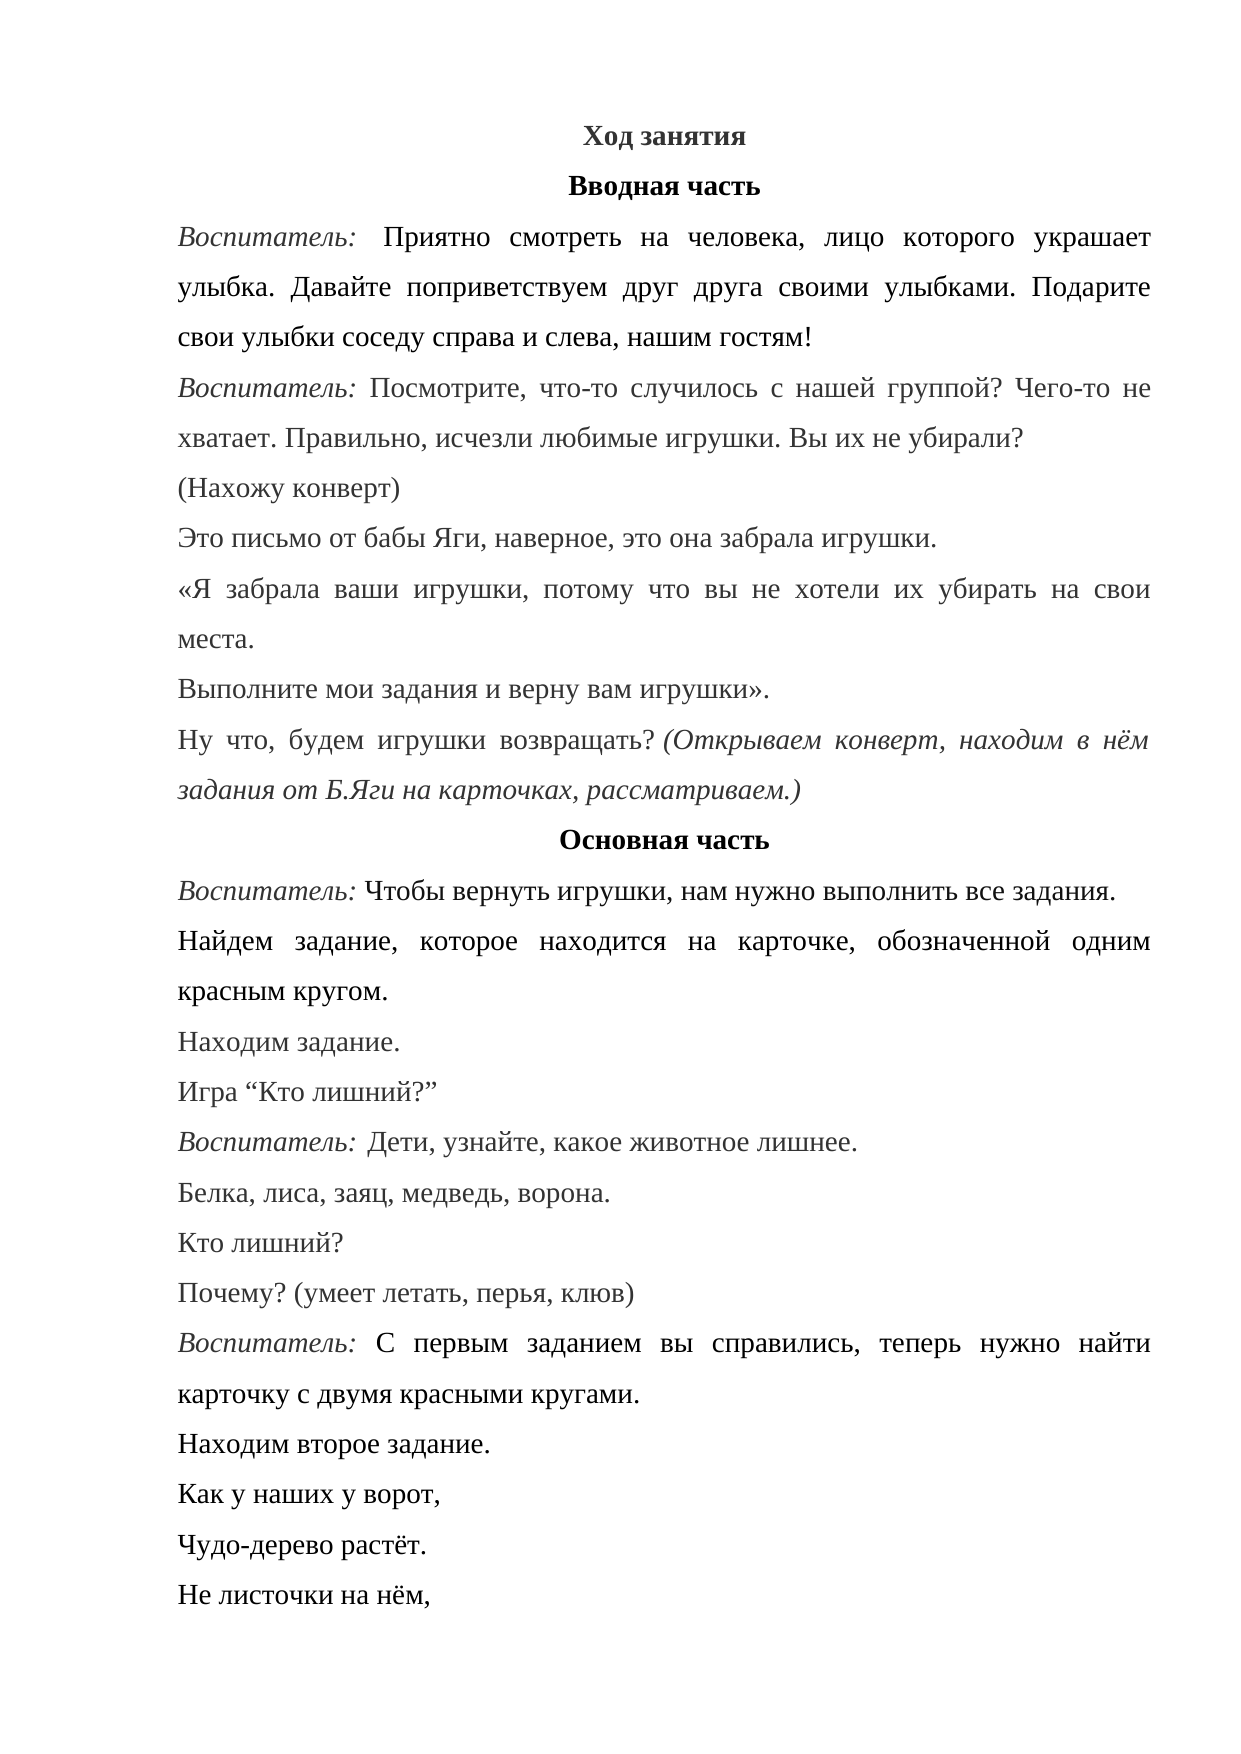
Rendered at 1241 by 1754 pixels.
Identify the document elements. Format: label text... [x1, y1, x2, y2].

text Найдем задание, которое находится на карточке, обозначенной одним красным кругом. [177, 923, 1152, 1007]
text Кто лишний? [177, 1225, 1152, 1258]
text Как у наших у ворот, [177, 1477, 1152, 1510]
text Основная часть [177, 822, 1152, 856]
text «Я забрала ваши игрушки, потому что вы не хотели их убирать на свои места. [177, 571, 1152, 655]
text Воспитатель: Посмотрите, что-то случилось с нашей группой? Чего-то не хватает. Правильно, исчезли любимые игрушки. Вы их не убирали? [177, 370, 1152, 453]
text Не листочки на нём, [177, 1577, 1152, 1611]
text Воспитатель: С первым заданием вы справились, теперь нужно найти карточку с двумя красными кругами. [177, 1326, 1152, 1409]
text Воспитатель: Чтобы вернуть игрушки, нам нужно выполнить все задания. [177, 873, 1152, 906]
text Находим второе задание. [177, 1426, 1152, 1460]
text Выполните мои задания и верну вам игрушки». [177, 672, 1152, 705]
text Чудо-дерево растёт. [177, 1527, 1152, 1560]
text Ну что, будем игрушки возвращать? (Открываем конверт, находим в нём задания от Б.Яги на карточках, рассматриваем.) [177, 722, 1152, 806]
text Почему? (умеет летать, перья, клюв) [177, 1275, 1152, 1309]
text Ход занятия [177, 118, 1152, 152]
text (Нахожу конверт) [177, 470, 1152, 504]
text Находим задание. [177, 1024, 1152, 1057]
text Игра “Кто лишний?” [177, 1074, 1152, 1108]
text Воспитатель: Дети, узнайте, какое животное лишнее. [177, 1124, 1152, 1158]
text Это письмо от бабы Яги, наверное, это она забрала игрушки. [177, 521, 1152, 554]
text Белка, лиса, заяц, медведь, ворона. [177, 1175, 1152, 1208]
text Вводная часть [177, 168, 1152, 202]
text Воспитатель: Приятно смотреть на человека, лицо которого украшает улыбка. Давайте поприветствуем друг друга своими улыбками. Подарите свои улыбки соседу справа и слева, нашим гостям! [177, 303, 1152, 353]
text Воспитатель: Приятно смотреть на человека, лицо которого украшает улыбка. Давайте поприветствуем друг друга своими улыбками. Подарите свои улыбки соседу справа и слева, нашим гостям! [177, 219, 1152, 269]
